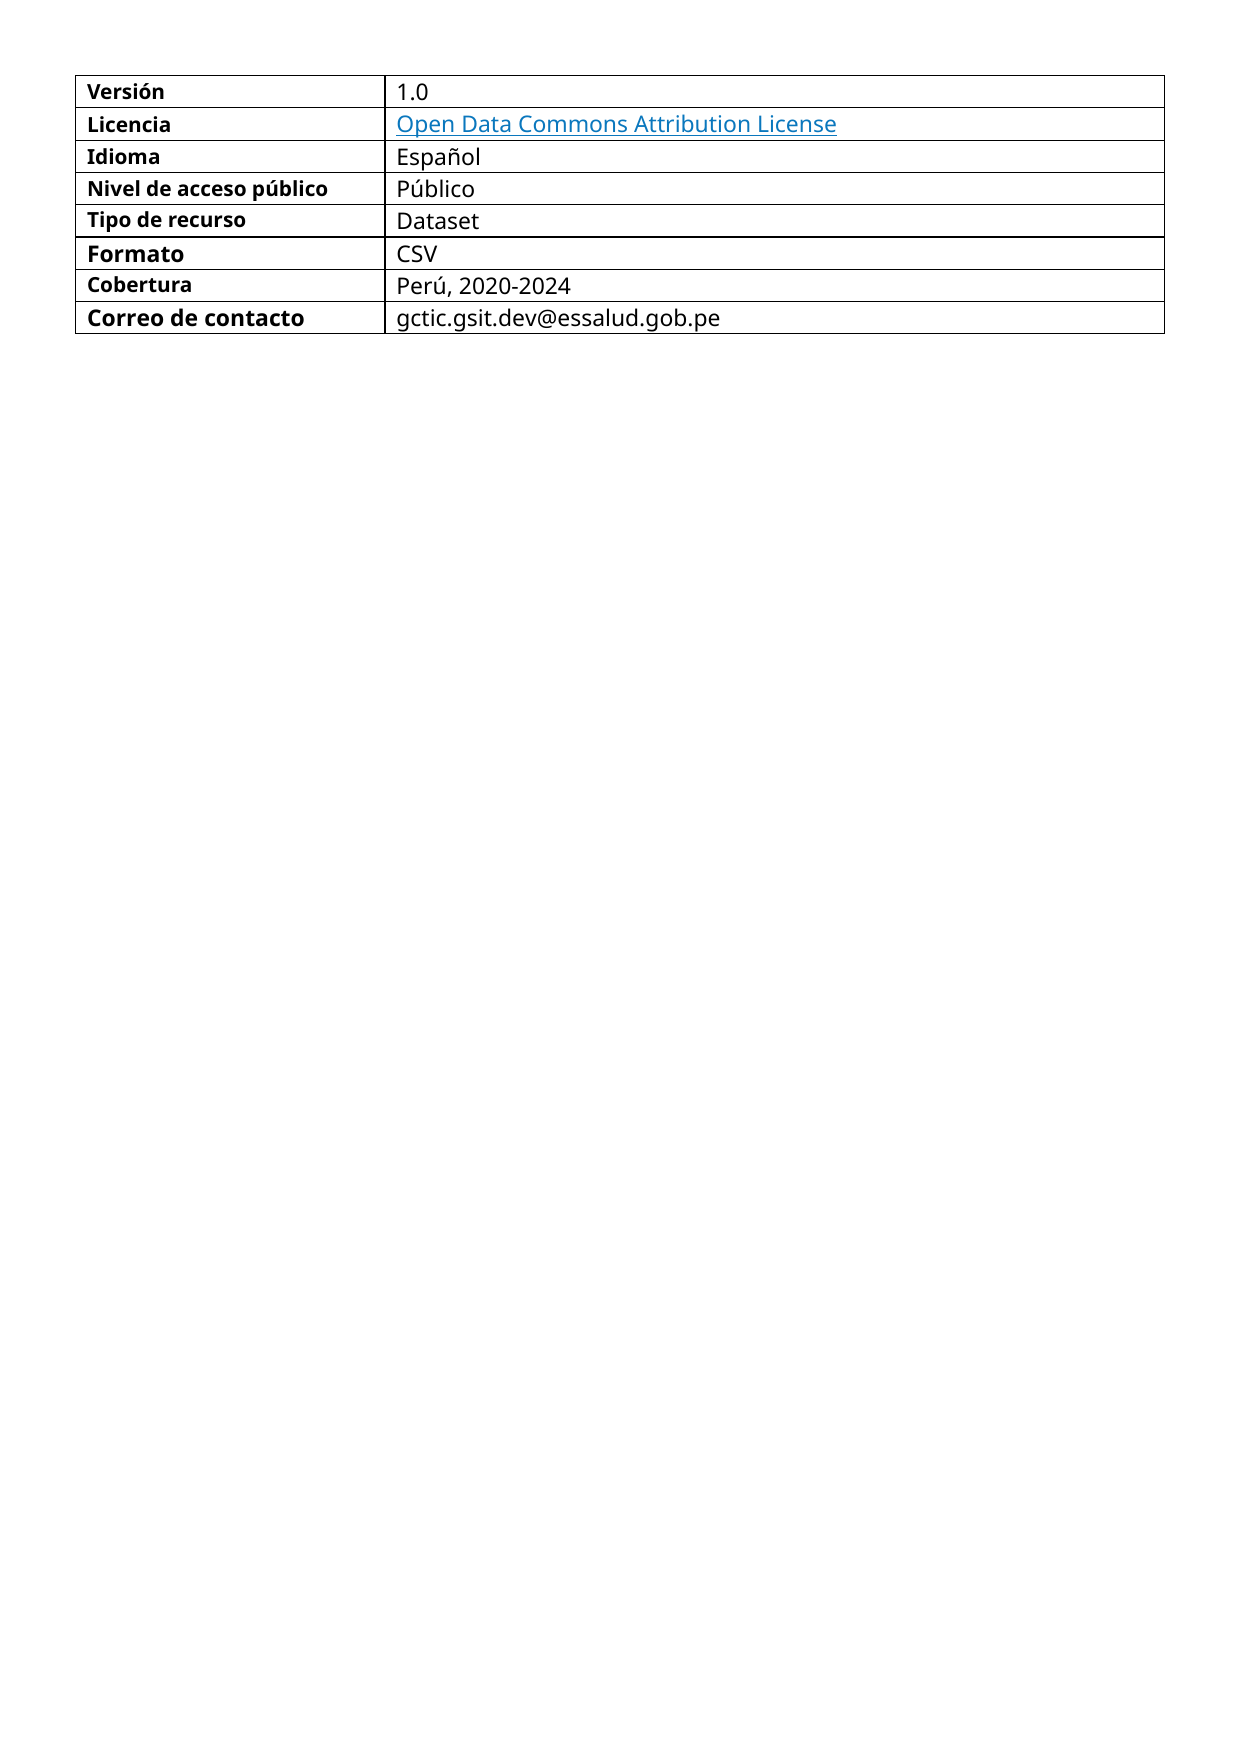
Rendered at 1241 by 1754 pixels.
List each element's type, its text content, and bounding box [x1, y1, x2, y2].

table_cell Tipo de recurso [76, 205, 384, 236]
table_cell Dataset [386, 205, 1164, 236]
table_cell Público [386, 173, 1164, 204]
table_cell Licencia [76, 108, 384, 139]
table_cell Español [386, 141, 1164, 172]
table_cell 1.0 [386, 76, 1164, 107]
table_cell Versión [76, 76, 384, 107]
table_cell Perú, 2020-2024 [386, 270, 1164, 301]
table_cell gctic.gsit.dev@essalud.gob.pe [386, 302, 1164, 333]
table_cell Cobertura [76, 270, 384, 301]
table_cell Nivel de acceso público [76, 173, 384, 204]
table_cell Correo de contacto [76, 302, 384, 333]
table_cell Idioma [76, 141, 384, 172]
table_cell CSV [386, 238, 1164, 269]
table_cell Open Data Commons Attribution License [386, 108, 1164, 139]
table_cell Formato [76, 238, 384, 269]
